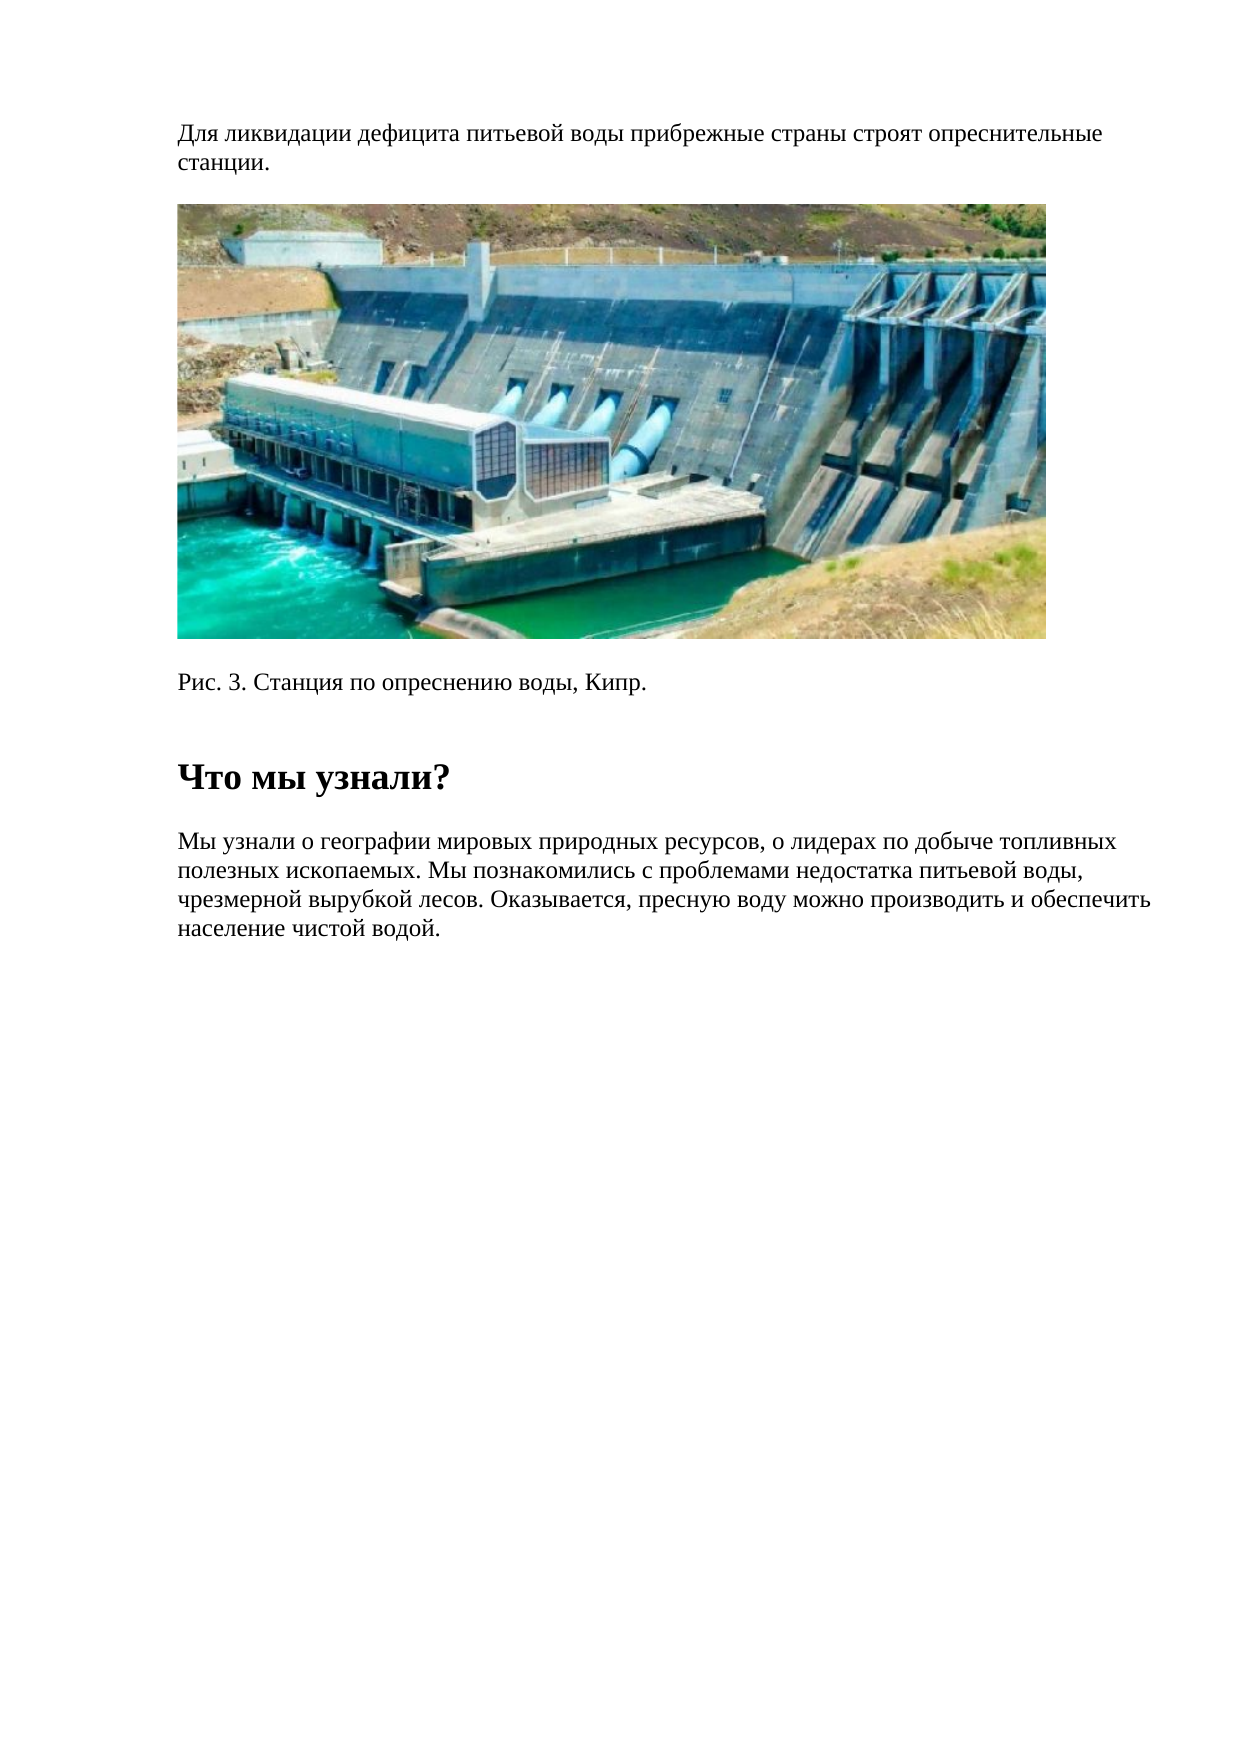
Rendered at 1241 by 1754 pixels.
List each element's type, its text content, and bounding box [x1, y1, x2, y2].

text Мы узнали о географии мировых природных ресурсов, о лидерах по добыче топливных полезных ископаемых. Мы познакомились с проблемами недостатка питьевой воды, чрезмерной вырубкой лесов. Оказывается, пресную воду можно производить и обеспечить население чистой водой. [177, 826, 1152, 941]
text Что мы узнали? [177, 754, 1152, 797]
text Для ликвидации дефицита питьевой воды прибрежные страны строят опреснительные станции. [177, 118, 1152, 176]
text Рис. 3. Станция по опреснению воды, Кипр. [177, 667, 1152, 696]
picture [177, 204, 1046, 639]
